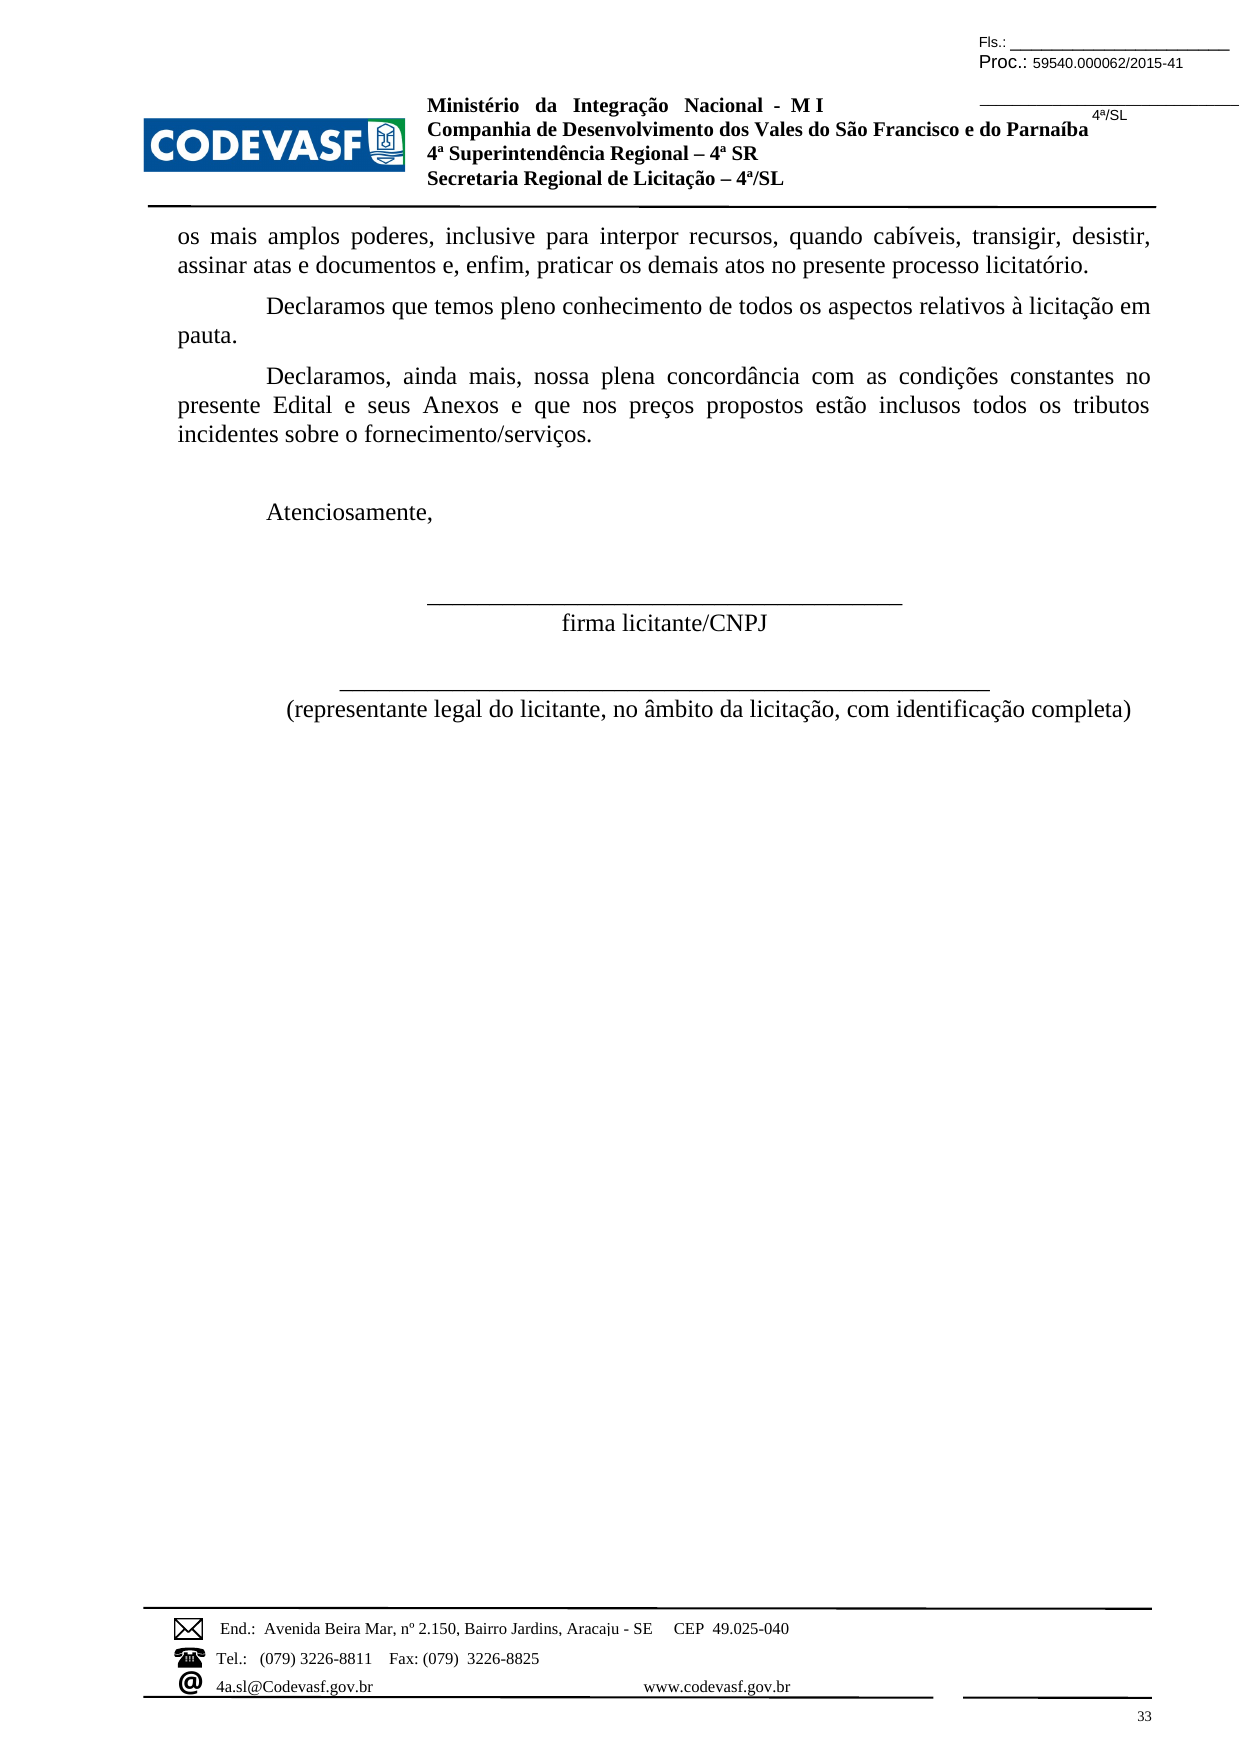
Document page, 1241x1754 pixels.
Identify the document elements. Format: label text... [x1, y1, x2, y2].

text Declaramos, ainda mais, nossa plena concordância com as condições constantes no presente Edital e seus Anexos e que nos preços propostos estão inclusos todos os tributos incidentes sobre o fornecimento/serviços. [177, 361, 1152, 448]
text Atenciosamente, [177, 497, 1152, 526]
text firma licitante/CNPJ [177, 608, 1152, 637]
picture [143, 118, 406, 172]
text ____________________________________________________ (representante legal do licitante, no âmbito da licitação, com identificação completa) [177, 666, 1152, 723]
text Declaramos que temos pleno conhecimento de todos os aspectos relativos à licitação em pauta. [177, 291, 1152, 349]
text ______________________________________ [177, 579, 1152, 608]
